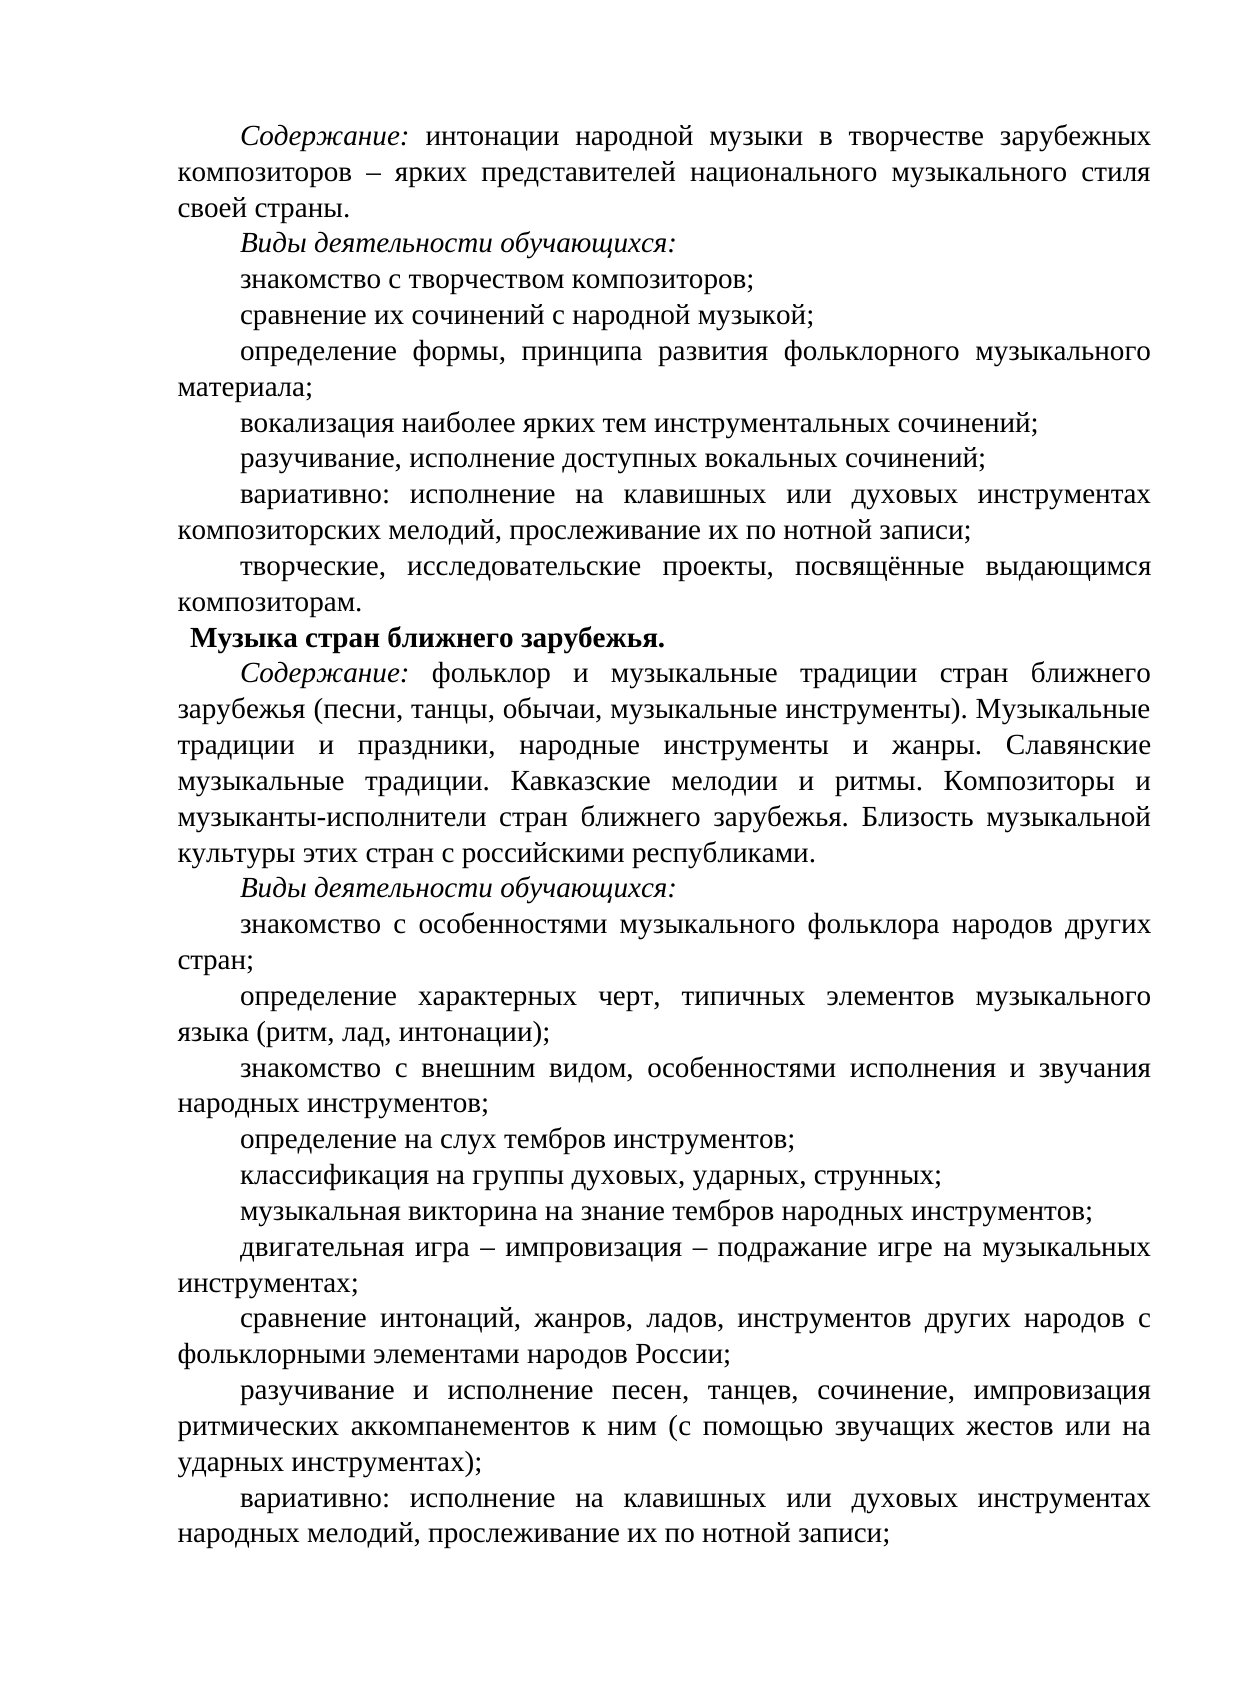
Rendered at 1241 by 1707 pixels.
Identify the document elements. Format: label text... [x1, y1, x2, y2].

text Содержание: фольклор и музыкальные традиции стран ближнего зарубежья (песни, танцы, обычаи, музыкальные инструменты). Музыкальные традиции и праздники, народные инструменты и жанры. Славянские музыкальные традиции. Кавказские мелодии и ритмы. Композиторы и музыканты-исполнители стран ближнего зарубежья. Близость музыкальной культуры этих стран с российскими республиками. [177, 656, 1152, 868]
text Музыка стран ближнего зарубежья. [190, 620, 1152, 653]
text определение характерных черт, типичных элементов музыкального языка (ритм, лад, интонации); [177, 978, 1152, 1047]
text двигательная игра – импровизация – подражание игре на музыкальных инструментах; [177, 1229, 1152, 1298]
text определение формы, принципа развития фольклорного музыкального материала; [177, 333, 1152, 402]
text сравнение их сочинений с народной музыкой; [177, 297, 1152, 331]
text классификация на группы духовых, ударных, струнных; [177, 1157, 1152, 1191]
text разучивание и исполнение песен, танцев, сочинение, импровизация ритмических аккомпанементов к ним (с помощью звучащих жестов или на ударных инструментах); [177, 1372, 1152, 1477]
text Содержание: интонации народной музыки в творчестве зарубежных композиторов – ярких представителей национального музыкального стиля своей страны. [177, 118, 1152, 223]
text вариативно: исполнение на клавишных или духовых инструментах народных мелодий, прослеживание их по нотной записи; [177, 1480, 1152, 1549]
text знакомство с творчеством композиторов; [177, 261, 1152, 295]
text вокализация наиболее ярких тем инструментальных сочинений; [177, 405, 1152, 438]
text определение на слух тембров инструментов; [177, 1121, 1152, 1155]
text Виды деятельности обучающихся: [177, 226, 1152, 259]
text музыкальная викторина на знание тембров народных инструментов; [177, 1193, 1152, 1227]
text творческие, исследовательские проекты, посвящённые выдающимся композиторам. [177, 548, 1152, 617]
text разучивание, исполнение доступных вокальных сочинений; [177, 441, 1152, 474]
text вариативно: исполнение на клавишных или духовых инструментах композиторских мелодий, прослеживание их по нотной записи; [177, 476, 1152, 546]
text Виды деятельности обучающихся: [177, 871, 1152, 904]
text сравнение интонаций, жанров, ладов, инструментов других народов с фольклорными элементами народов России; [177, 1301, 1152, 1370]
text знакомство с внешним видом, особенностями исполнения и звучания народных инструментов; [177, 1050, 1152, 1119]
text знакомство с особенностями музыкального фольклора народов других стран; [177, 906, 1152, 976]
